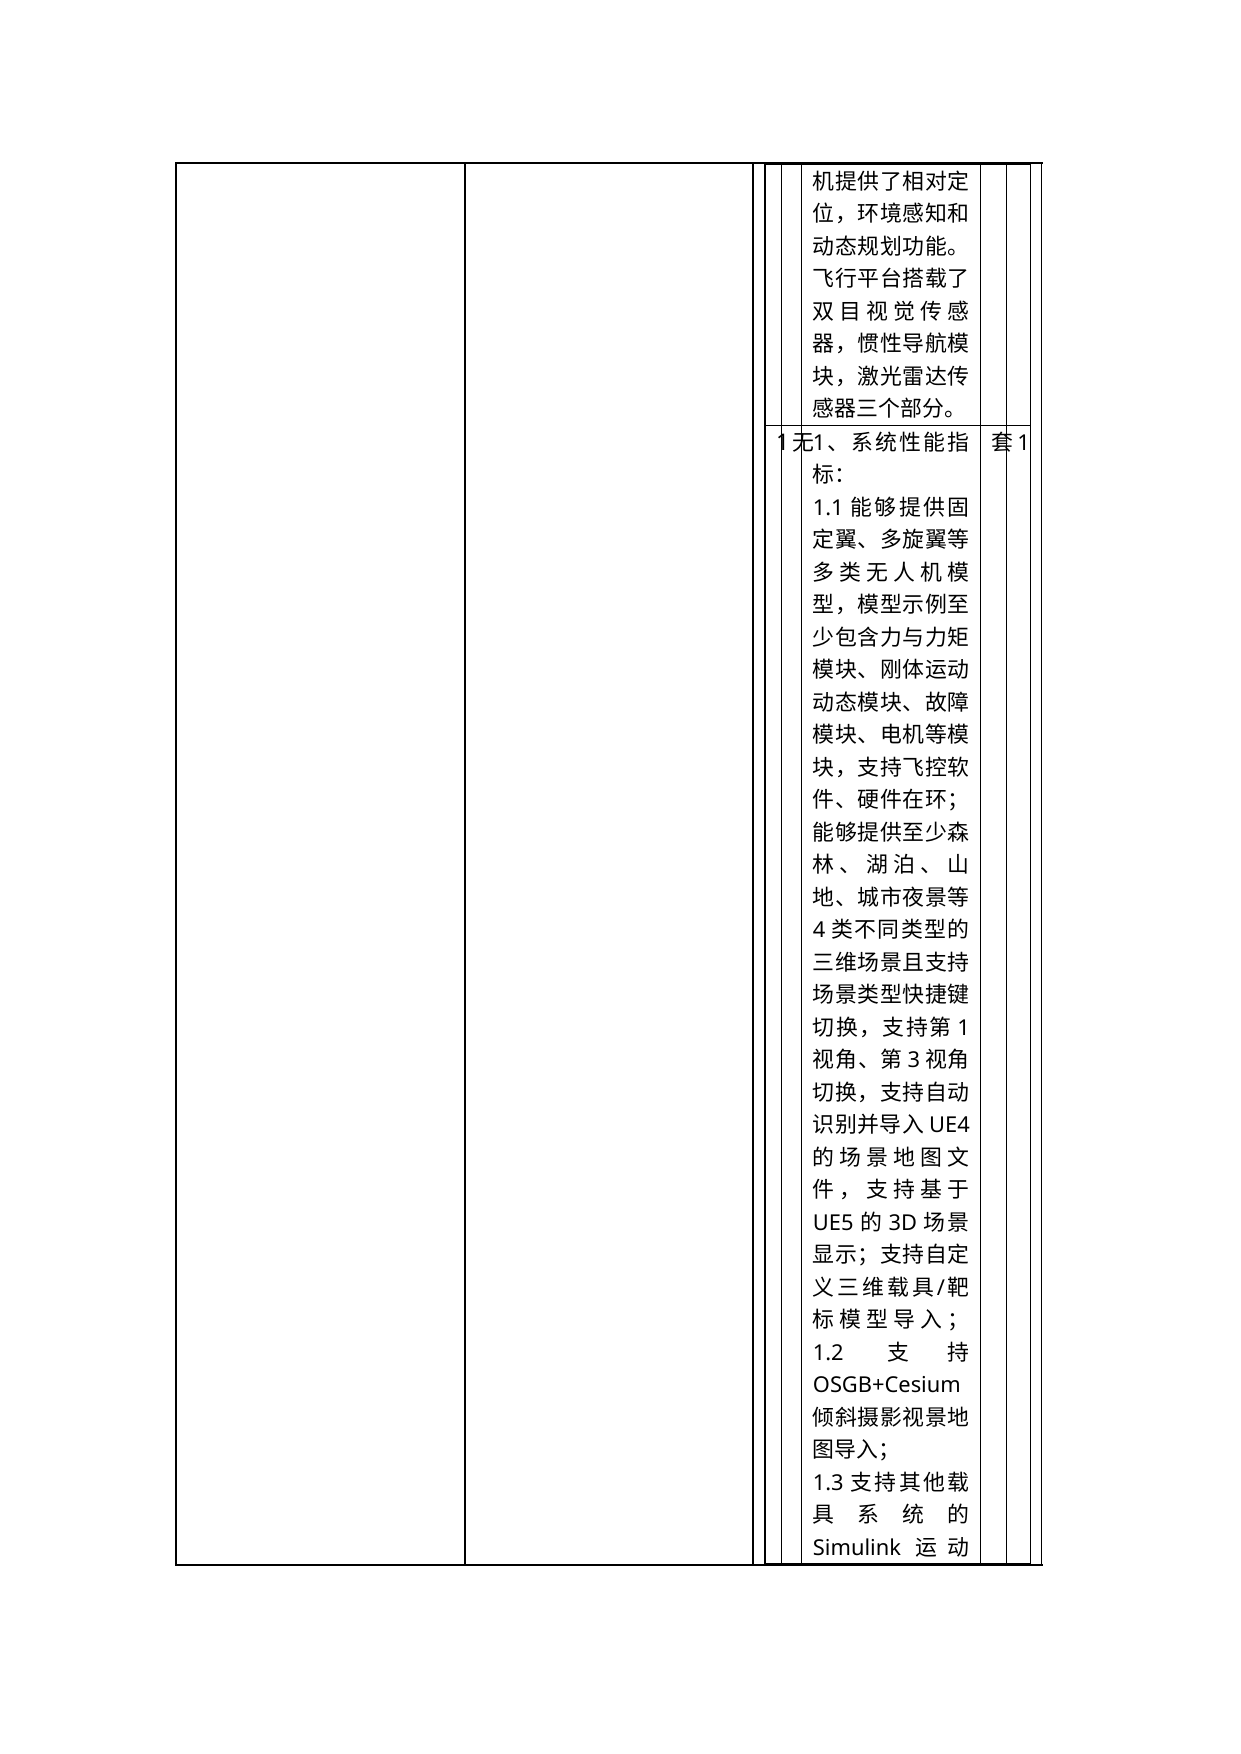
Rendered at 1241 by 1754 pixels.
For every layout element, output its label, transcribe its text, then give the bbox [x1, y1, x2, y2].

table_cell [1031, 164, 1041, 1564]
table_cell [1007, 426, 1030, 1563]
table_cell [782, 426, 801, 1563]
table_cell [766, 165, 781, 425]
table_cell [802, 426, 980, 1563]
table_cell [981, 165, 1006, 425]
table_cell [766, 426, 781, 1563]
table_cell [981, 426, 1006, 1563]
table_cell ★ [466, 164, 752, 1564]
table_cell [802, 165, 980, 425]
table_cell [782, 165, 801, 425]
table_cell 1 [177, 164, 464, 1564]
table_cell [1007, 165, 1030, 425]
table_cell [754, 164, 764, 1564]
